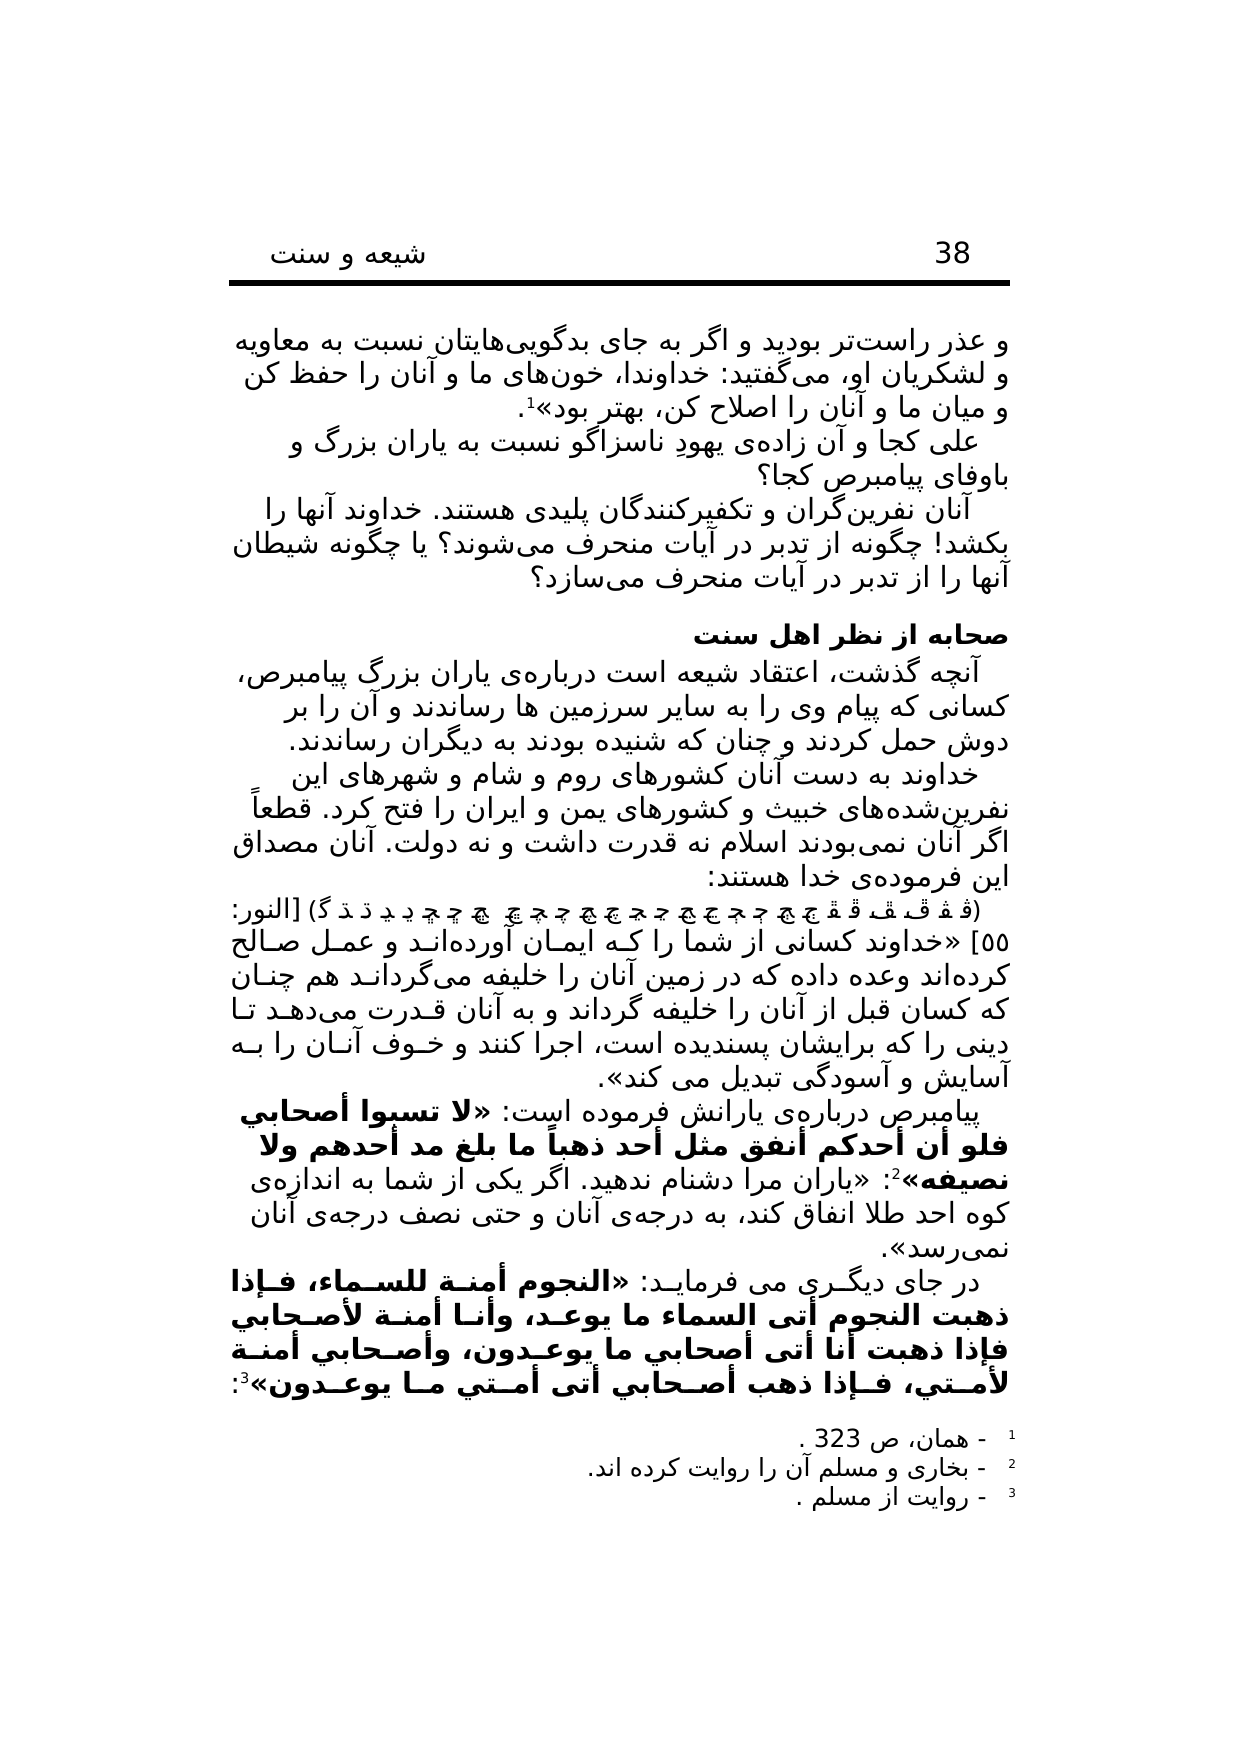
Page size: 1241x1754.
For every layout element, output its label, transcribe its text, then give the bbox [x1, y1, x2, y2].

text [230, 1264, 1010, 1400]
text علی کجا و آن زاده‌ی یهودِ ناسزاگو نسبت به یاران بزرگ و باوفای پیامبرص کجا؟ [230, 425, 1010, 493]
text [230, 323, 1010, 425]
text ﴿ﭬ ﭭ ﭮ ﭯ ﭰ ﭱ ﭲ ﭳ ﭴ ﭵ ﭶ ﭷ ﭸ ﭹ ﭺ ﭻ ﭼ ﭽ ﭾ ﭿ ﮀ ﮁ ﮂ ﮃ ﮄ ﮅ ﮔ﴾ [النور: ٥٥] «خداوند کسانی از شما را که ایمان آورده‌اند و عمل صالح کرده‌اند وعده داده که در زمین آنان را خلیفه می‌گرداند هم چنان که کسان قبل از آنان را خلیفه گرداند و به آنان قدرت می‌دهد تا دینی را که برایشان پسندیده است، اجرا کنند و خوف آنان را به آسایش و آسودگی تبدیل می کند». [230, 893, 1010, 1094]
text صحابه از نظر اهل سنت [230, 619, 1010, 651]
text آنچه گذشت، اعتقاد شیعه است درباره‌ی یاران بزرگ پیامبرص، کسانی که پیام وی را به سایر سرزمین ها رساندند و آن را بر دوش حمل کردند و چنان که شنیده بودند به دیگران رساندند. [230, 655, 1010, 757]
text آنان نفرین‌گران و تکفیرکنندگان پلیدی هستند. خداوند آنها را بکشد! چگونه از تدبر در آیات منحرف می‌شوند؟ یا چگونه شیطان آنها را از تدبر در آیات منحرف می‌سازد؟ [230, 493, 1010, 594]
text پیامبرص درباره‌ی یارانش فرموده است: «لا تسبوا أصحابي فلو أن أحدكم أنفق مثل أحد ذهباً ما بلغ مد أحدهم ولا نصيفه»: «یاران مرا دشنام ندهید. اگر یکی از شما به اندازه‌ی کوه احد طلا انفاق کند، به درجه‌ی آنان و حتی نصف درجه‌ی آنان نمی‌رسد». [230, 1094, 1010, 1264]
text خداوند به دست آنان کشورهای روم و شام و شهرهای این نفرین‌شده‌های خبیث و کشورهای یمن و ایران را فتح کرد. قطعاً اگر آنان نمی‌بودند اسلام نه قدرت داشت و نه دولت. آنان مصداق این فرموده‌ی خدا هستند: [230, 757, 1010, 893]
